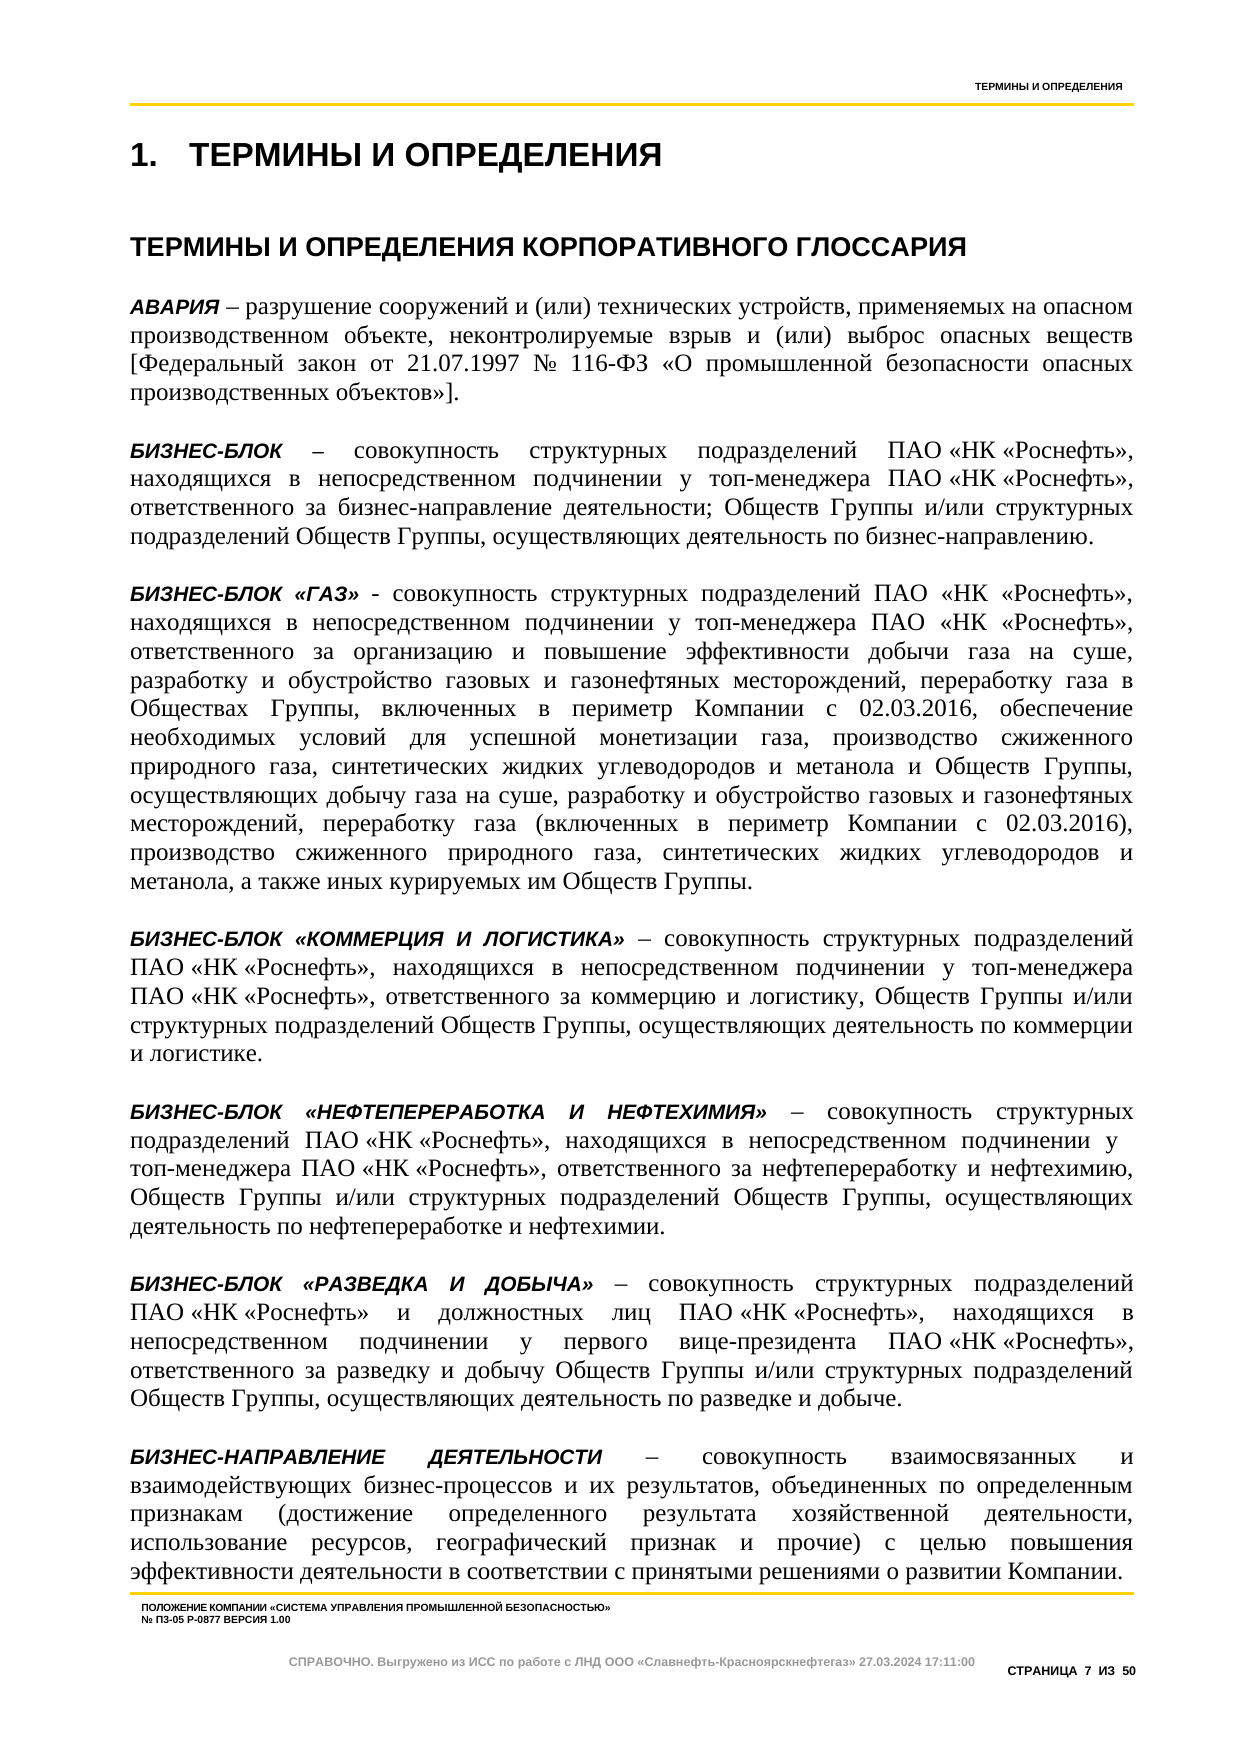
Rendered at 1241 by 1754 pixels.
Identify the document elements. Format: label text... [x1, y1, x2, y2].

text БИЗНЕС-НАПРАВЛЕНИЕ деятельности – совокупность взаимосвязанных и взаимодействующих бизнес-процессов и их результатов, объединенных по определенным признакам (достижение определенного результата хозяйственной деятельности, использование ресурсов, географический признак и прочие) с целью повышения эффективности деятельности в соответствии с принятыми решениями о развитии Компании. [130, 1441, 1134, 1585]
text БИЗНЕС-БЛОК «НЕФТЕПЕРЕРАБОТКА И НЕФТЕХИМИЯ» – совокупность структурных подразделений ПАО «НК «Роснефть», находящихся в непосредственном подчинении у топ-менеджера ПАО «НК «Роснефть», ответственного за нефтепереработку и нефтехимию, Обществ Группы и/или структурных подразделений Обществ Группы, осуществляющих деятельность по нефтепереработке и нефтехимии. [130, 1096, 1134, 1240]
text БИЗНЕС-БЛОК «ГАЗ» - совокупность структурных подразделений ПАО «НК «Роснефть», находящихся в непосредственном подчинении у топ-менеджера ПАО «НК «Роснефть», ответственного за организацию и повышение эффективности добычи газа на суше, разработку и обустройство газовых и газонефтяных месторождений, переработку газа в Обществах Группы, включенных в периметр Компании с 02.03.2016, обеспечение необходимых условий для успешной монетизации газа, производство сжиженного природного газа, синтетических жидких углеводородов и метанола и Обществ Группы, осуществляющих добычу газа на суше, разработку и обустройство газовых и газонефтяных месторождений, переработку газа (включенных в периметр Компании с 02.03.2016), производство сжиженного природного газа, синтетических жидких углеводородов и метанола, а также иных курируемых им Обществ Группы. [130, 578, 1134, 895]
text БИЗНЕС-БЛОК «КОММЕРЦИЯ И ЛОГИСТИКА» – совокупность структурных подразделений ПАО «НК «Роснефть», находящихся в непосредственном подчинении у топ-менеджера ПАО «НК «Роснефть», ответственного за коммерцию и логистику, Обществ Группы и/или структурных подразделений Обществ Группы, осуществляющих деятельность по коммерции и логистике. [130, 923, 1134, 1067]
list ТЕРМИНЫ И ОПРЕДЕЛЕНИЯ [130, 135, 1134, 173]
text БИЗНЕС-БЛОК «РАЗВЕДКА И ДОБЫЧА» – совокупность структурных подразделений ПАО «НК «Роснефть» и должностных лиц ПАО «НК «Роснефть», находящихся в непосредственном подчинении у первого вице-президента ПАО «НК «Роснефть», ответственного за разведку и добычу Обществ Группы и/или структурных подразделений Обществ Группы, осуществляющих деятельность по разведке и добыче. [130, 1268, 1134, 1412]
text АВАРИЯ – разрушение сооружений и (или) технических устройств, применяемых на опасном производственном объекте, неконтролируемые взрыв и (или) выброс опасных веществ [Федеральный закон от 21.07.1997 № 116-ФЗ «О промышленной безопасности опасных производственных объектов»]. [130, 291, 1134, 406]
text БИЗНЕС-БЛОК – совокупность структурных подразделений ПАО «НК «Роснефть», находящихся в непосредственном подчинении у топ-менеджера ПАО «НК «Роснефть», ответственного за бизнес-направление деятельности; Обществ Группы и/или структурных подразделений Обществ Группы, осуществляющих деятельность по бизнес-направлению. [130, 435, 1134, 550]
text ТЕРМИНЫ И ОПРЕДЕЛЕНИЯ КОРПОРАТИВНОГО ГЛОССАРИЯ [130, 231, 1134, 262]
